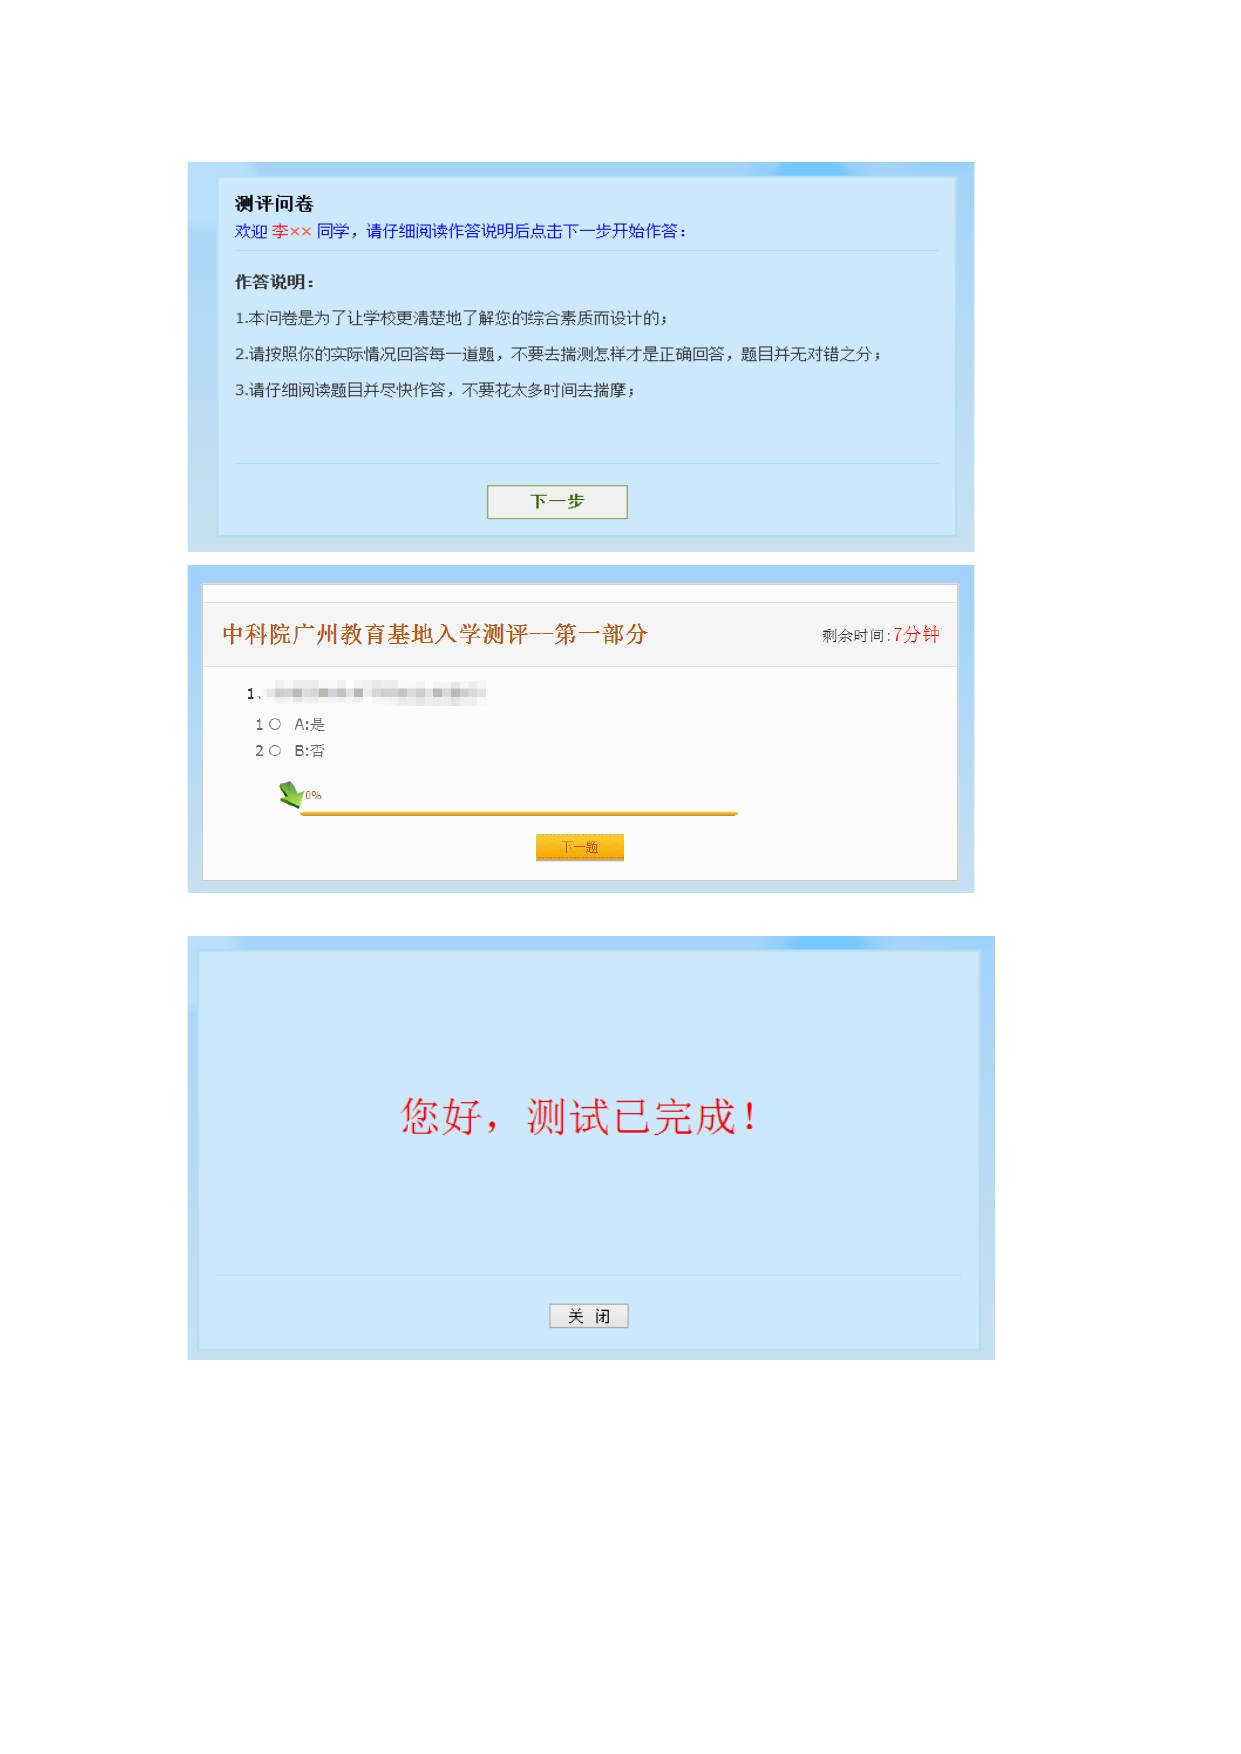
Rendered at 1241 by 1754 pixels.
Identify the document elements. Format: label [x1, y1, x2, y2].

picture [187, 936, 995, 1360]
picture [187, 162, 975, 552]
picture [187, 565, 975, 893]
